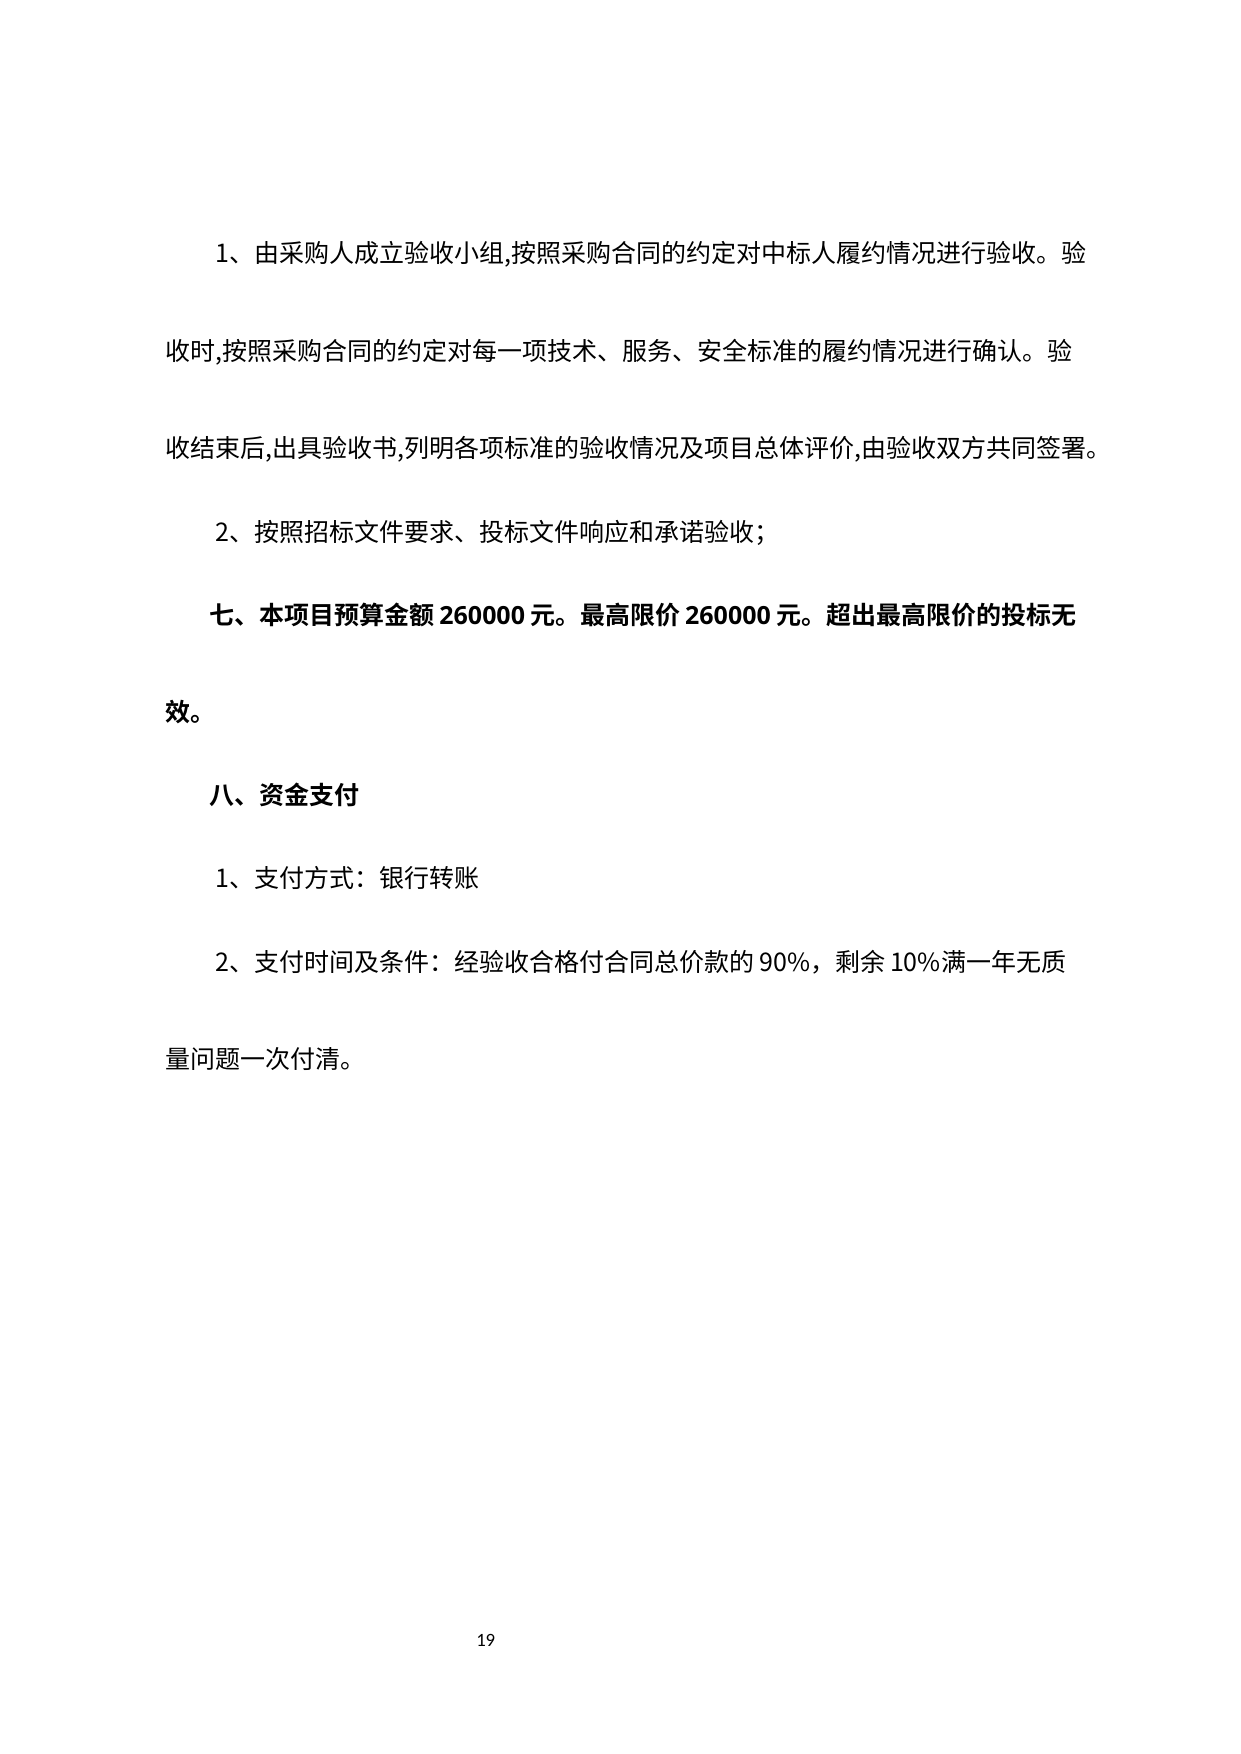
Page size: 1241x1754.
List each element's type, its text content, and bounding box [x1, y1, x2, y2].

text 2、按照招标文件要求、投标文件响应和承诺验收； [165, 498, 1087, 563]
text 1、支付方式：银行转账 [165, 844, 1087, 909]
text 八、资金支付 [165, 761, 1087, 826]
text 2、支付时间及条件：经验收合格付合同总价款的90%，剩余10%满一年无质量问题一次付清。 [165, 928, 1087, 1090]
text 1、由采购人成立验收小组,按照采购合同的约定对中标人履约情况进行验收。验收时,按照采购合同的约定对每一项技术、服务、安全标准的履约情况进行确认。验收结束后,出具验收书,列明各项标准的验收情况及项目总体评价,由验收双方共同签署。 [165, 219, 1087, 479]
text 七、本项目预算金额260000元。最高限价260000元。超出最高限价的投标无效。 [165, 581, 1087, 743]
